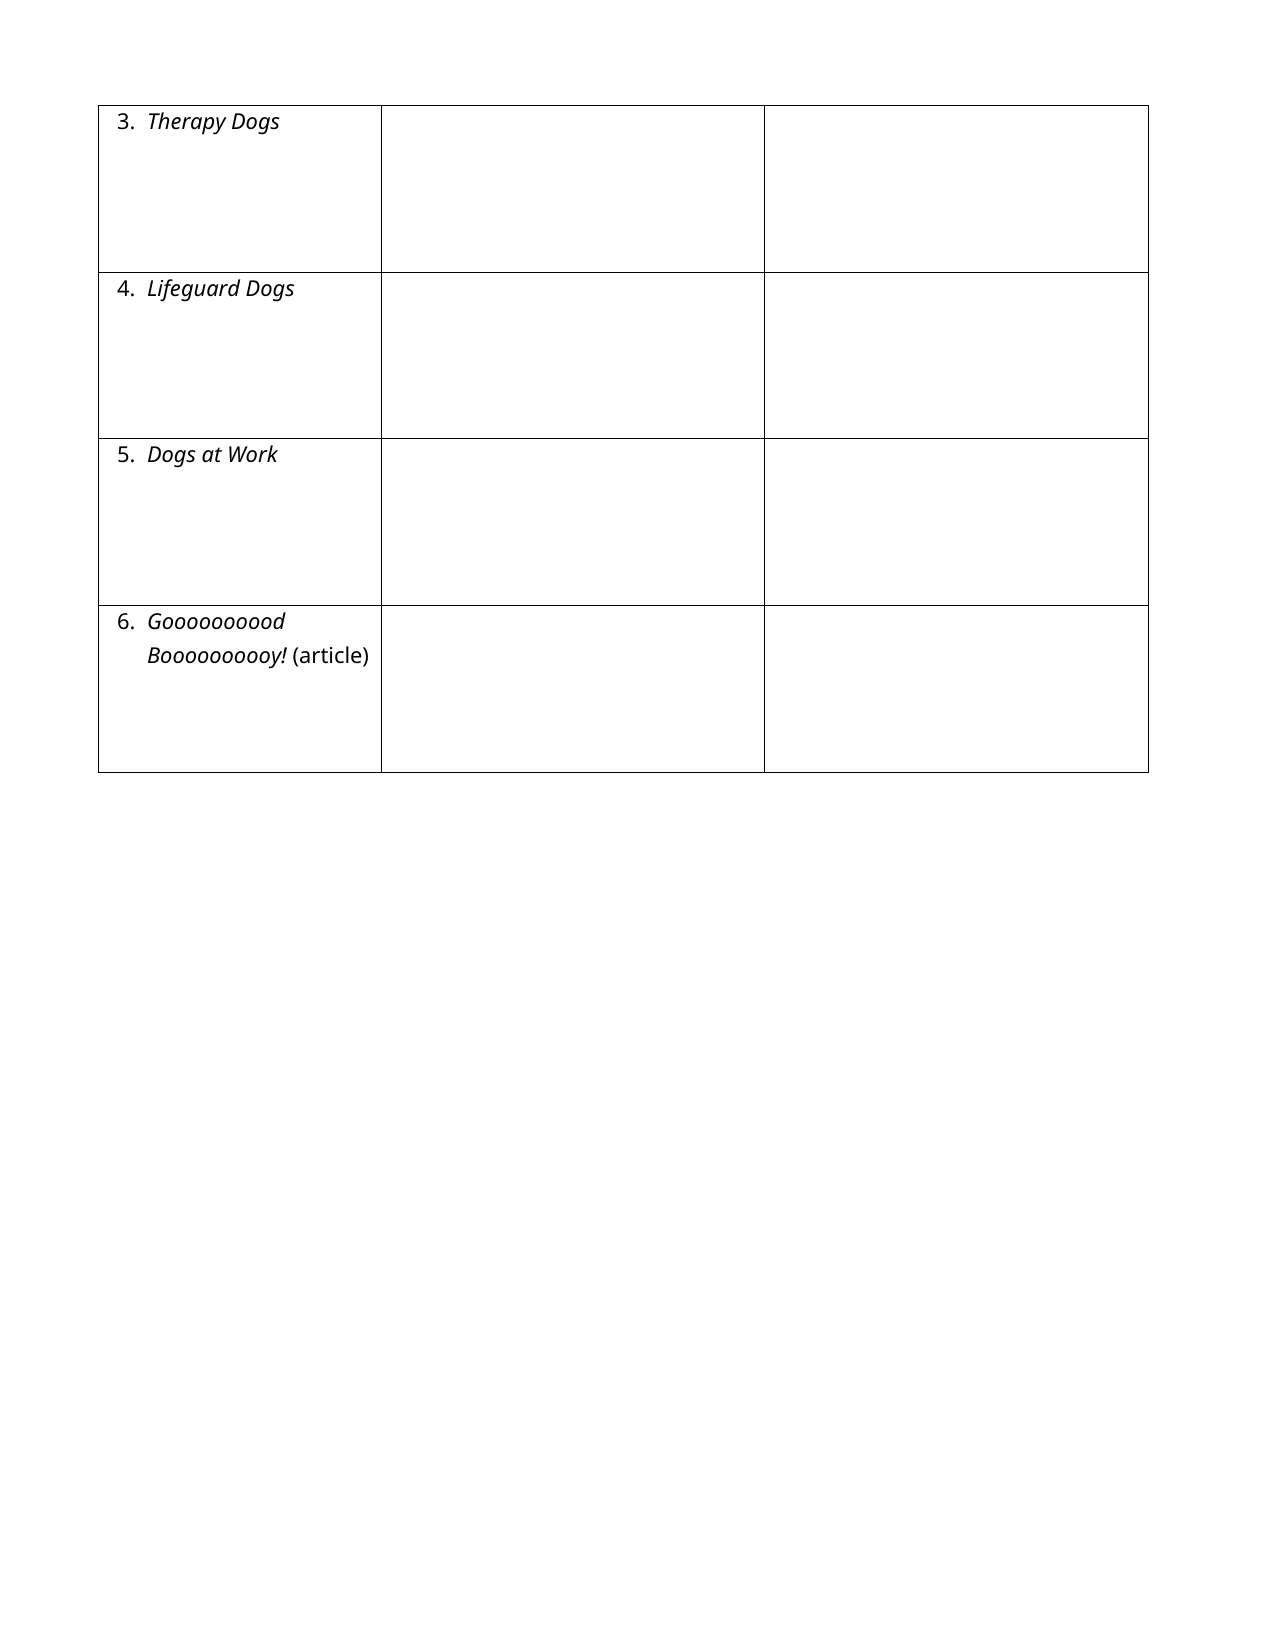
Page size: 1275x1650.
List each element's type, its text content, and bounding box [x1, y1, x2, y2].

table_cell Dogs at Work [99, 439, 381, 605]
table_cell [765, 606, 1148, 772]
table_cell [765, 439, 1148, 605]
table_cell [382, 439, 764, 605]
table_cell [382, 273, 764, 438]
table_cell [765, 273, 1148, 438]
table_cell Goooooooood Boooooooooy! (article) [99, 606, 381, 772]
table_cell [382, 606, 764, 772]
table_cell Lifeguard Dogs [99, 273, 381, 438]
table_cell Therapy Dogs [99, 106, 381, 272]
table_cell [382, 106, 764, 272]
table_cell [765, 106, 1148, 272]
